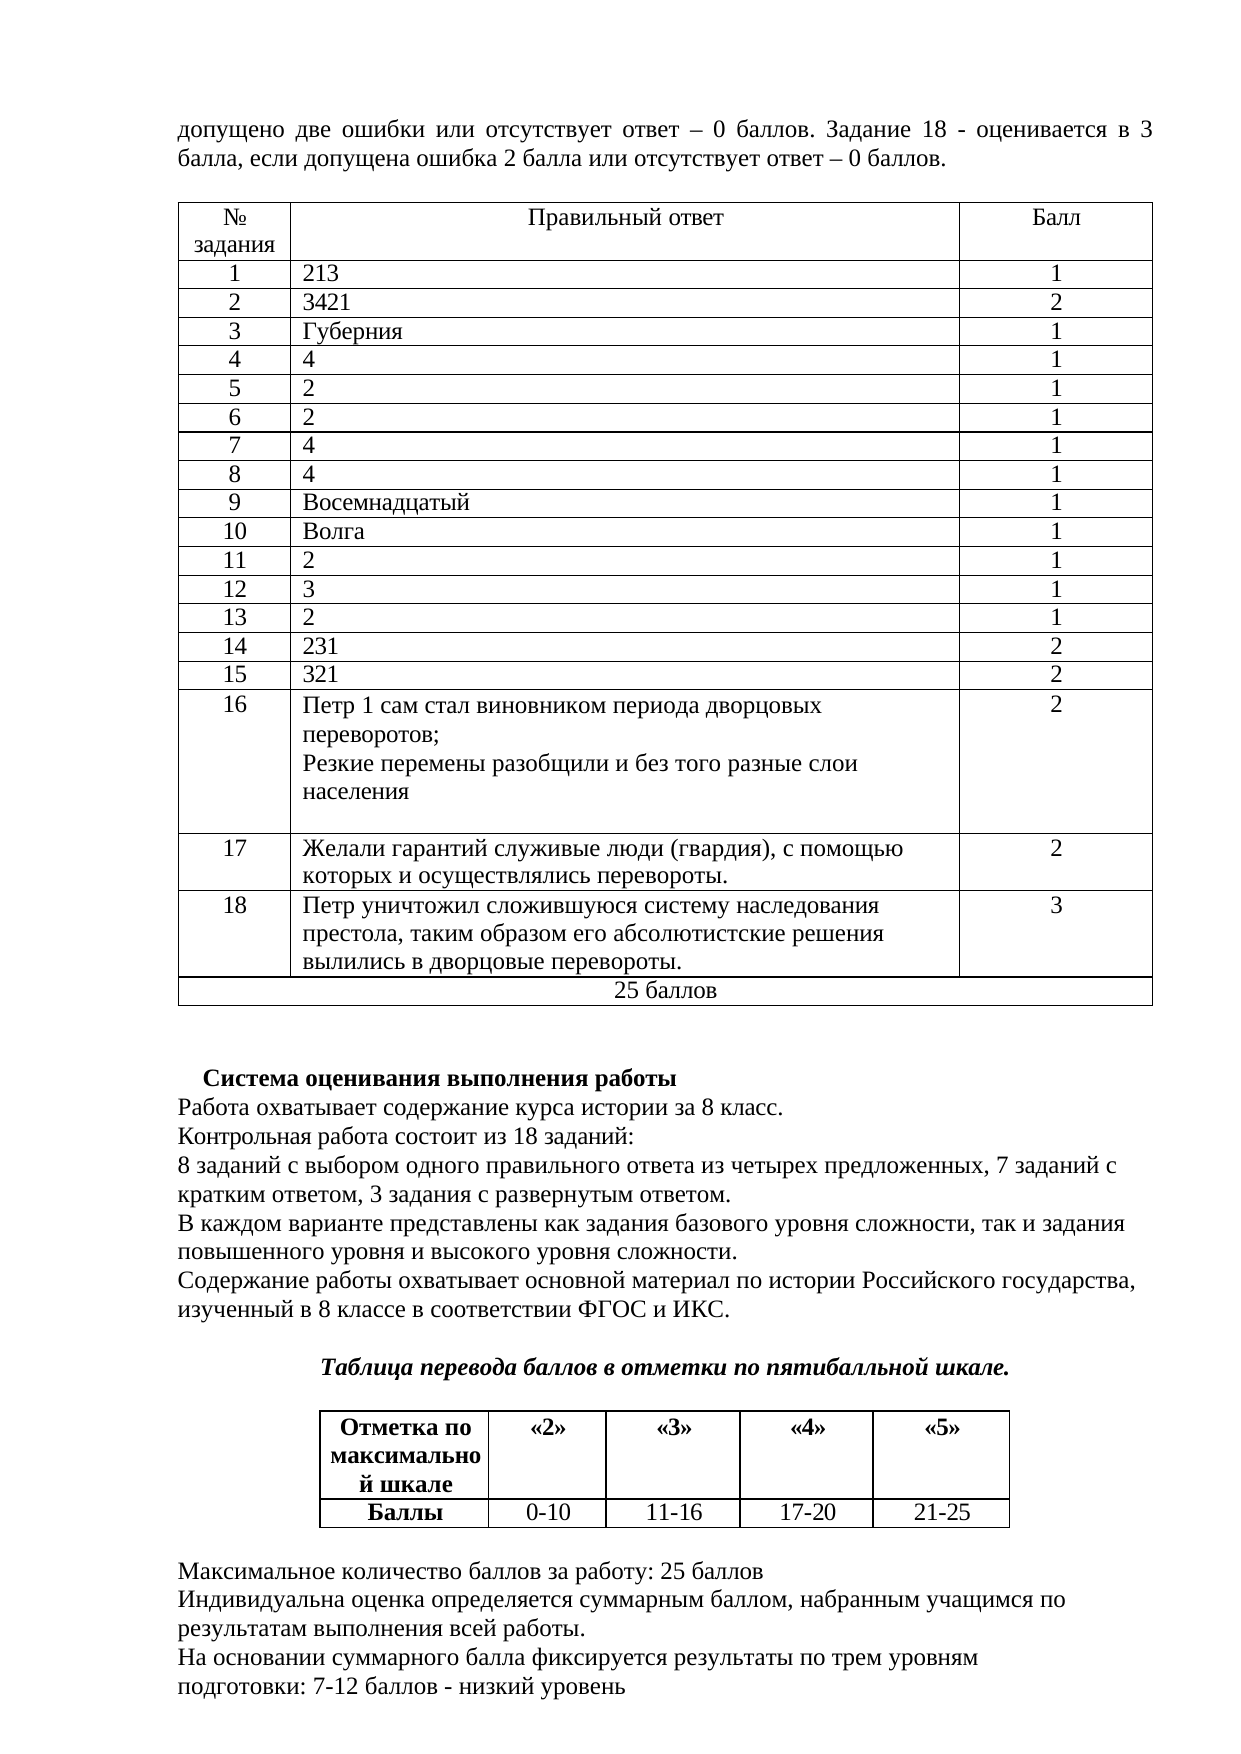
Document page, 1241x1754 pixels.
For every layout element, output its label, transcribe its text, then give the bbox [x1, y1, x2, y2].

table_cell 12 [179, 576, 290, 603]
table_cell 1 [960, 261, 1152, 288]
table_cell 1 [960, 461, 1152, 488]
subtitle Таблица перевода баллов в отметки по пятибалльной шкале. [320, 1352, 1181, 1381]
table_cell 231 [291, 633, 959, 661]
table_cell Петр уничтожил сложившуюся систему наследования престола, таким образом его абсолютистские решения вылились в дворцовые перевороты. [291, 891, 959, 976]
table_cell 8 [179, 461, 290, 488]
table_cell 4 [291, 346, 959, 374]
table_cell Губерния [291, 318, 959, 345]
table_cell 2 [291, 547, 959, 574]
table_cell 21-25 [874, 1500, 1009, 1526]
table_header «4» [741, 1412, 872, 1498]
table_cell 2 [291, 375, 959, 402]
table_cell 2 [291, 404, 959, 431]
table_cell 3421 [291, 289, 959, 317]
table_header № задания [179, 203, 290, 260]
table_cell 11 [179, 547, 290, 574]
text Максимальное количество баллов за работу: 25 баллов [177, 1556, 1181, 1584]
table_cell 2 [960, 690, 1152, 833]
table_cell 3 [179, 318, 290, 345]
text На основании суммарного балла фиксируется результаты по трем уровням подготовки: 7-12 баллов - низкий уровень [177, 1642, 1113, 1699]
table_cell Желали гарантий служивые люди (гвардия), с помощью которых и осуществлялись перевороты. [291, 834, 959, 890]
table_header Отметка по максимально й шкале [321, 1412, 488, 1498]
table_cell 4 [291, 433, 959, 460]
table_cell 0-10 [489, 1500, 605, 1526]
table_cell 2 [960, 633, 1152, 661]
table_cell 2 [179, 289, 290, 317]
table_cell 3 [960, 891, 1152, 976]
table_cell 2 [960, 662, 1152, 689]
table_cell 4 [179, 346, 290, 374]
table_cell 7 [179, 433, 290, 460]
table_cell 18 [179, 891, 290, 976]
table_header «2» [489, 1412, 605, 1498]
table_cell 2 [960, 834, 1152, 890]
table_cell 1 [960, 604, 1152, 632]
table_cell 9 [179, 490, 290, 517]
table_cell 5 [179, 375, 290, 402]
table_header «5» [874, 1412, 1009, 1498]
table_cell 25 баллов [179, 978, 1152, 1005]
list Система оценивания выполнения работы [202, 1064, 1181, 1092]
table_cell 15 [179, 662, 290, 689]
table_cell 1 [960, 346, 1152, 374]
table_cell Баллы [321, 1500, 488, 1526]
text В каждом варианте представлены как задания базового уровня сложности, так и задания повышенного уровня и высокого уровня сложности. [177, 1208, 1181, 1265]
table_cell Восемнадцатый [291, 490, 959, 517]
table_cell 1 [960, 433, 1152, 460]
table_cell 1 [179, 261, 290, 288]
table_cell 13 [179, 604, 290, 632]
table_cell Петр 1 сам стал виновником периода дворцовых переворотов; Резкие перемены разобщили и без того разные слои населения [291, 690, 959, 833]
text допущено две ошибки или отсутствует ответ – 0 баллов. Задание 18 - оценивается в 3 балла, если допущена ошибка 2 балла или отсутствует ответ – 0 баллов. [177, 114, 1153, 172]
table_cell 4 [291, 461, 959, 488]
table_cell 1 [960, 547, 1152, 574]
table_cell Волга [291, 518, 959, 546]
table_cell 1 [960, 518, 1152, 546]
table_cell 14 [179, 633, 290, 661]
table_cell 17-20 [741, 1500, 872, 1526]
text Содержание работы охватывает основной материал по истории Российского государства, изученный в 8 классе в соответствии ФГОС и ИКС. [177, 1265, 1181, 1323]
text 8 заданий с выбором одного правильного ответа из четырех предложенных, 7 заданий с кратким ответом, 3 задания с развернутым ответом. [177, 1150, 1181, 1207]
text Контрольная работа состоит из 18 заданий: [177, 1121, 1181, 1150]
table_cell 17 [179, 834, 290, 890]
table_cell 16 [179, 690, 290, 833]
table_header Балл [960, 203, 1152, 260]
text Работа охватывает содержание курса истории за 8 класс. [177, 1092, 1181, 1121]
table_cell 2 [960, 289, 1152, 317]
table_cell 1 [960, 375, 1152, 402]
table_cell 2 [291, 604, 959, 632]
table_cell 1 [960, 490, 1152, 517]
table_header «3» [607, 1412, 739, 1498]
table_cell 6 [179, 404, 290, 431]
table_cell 1 [960, 404, 1152, 431]
table_cell 3 [291, 576, 959, 603]
table_cell 11-16 [607, 1500, 739, 1526]
table_cell 1 [960, 318, 1152, 345]
table_cell 213 [291, 261, 959, 288]
text Индивидуальна оценка определяется суммарным баллом, набранным учащимся по результатам выполнения всей работы. [177, 1584, 1181, 1642]
table_cell 321 [291, 662, 959, 689]
table_cell 1 [960, 576, 1152, 603]
table_header Правильный ответ [291, 203, 959, 260]
table_cell 10 [179, 518, 290, 546]
